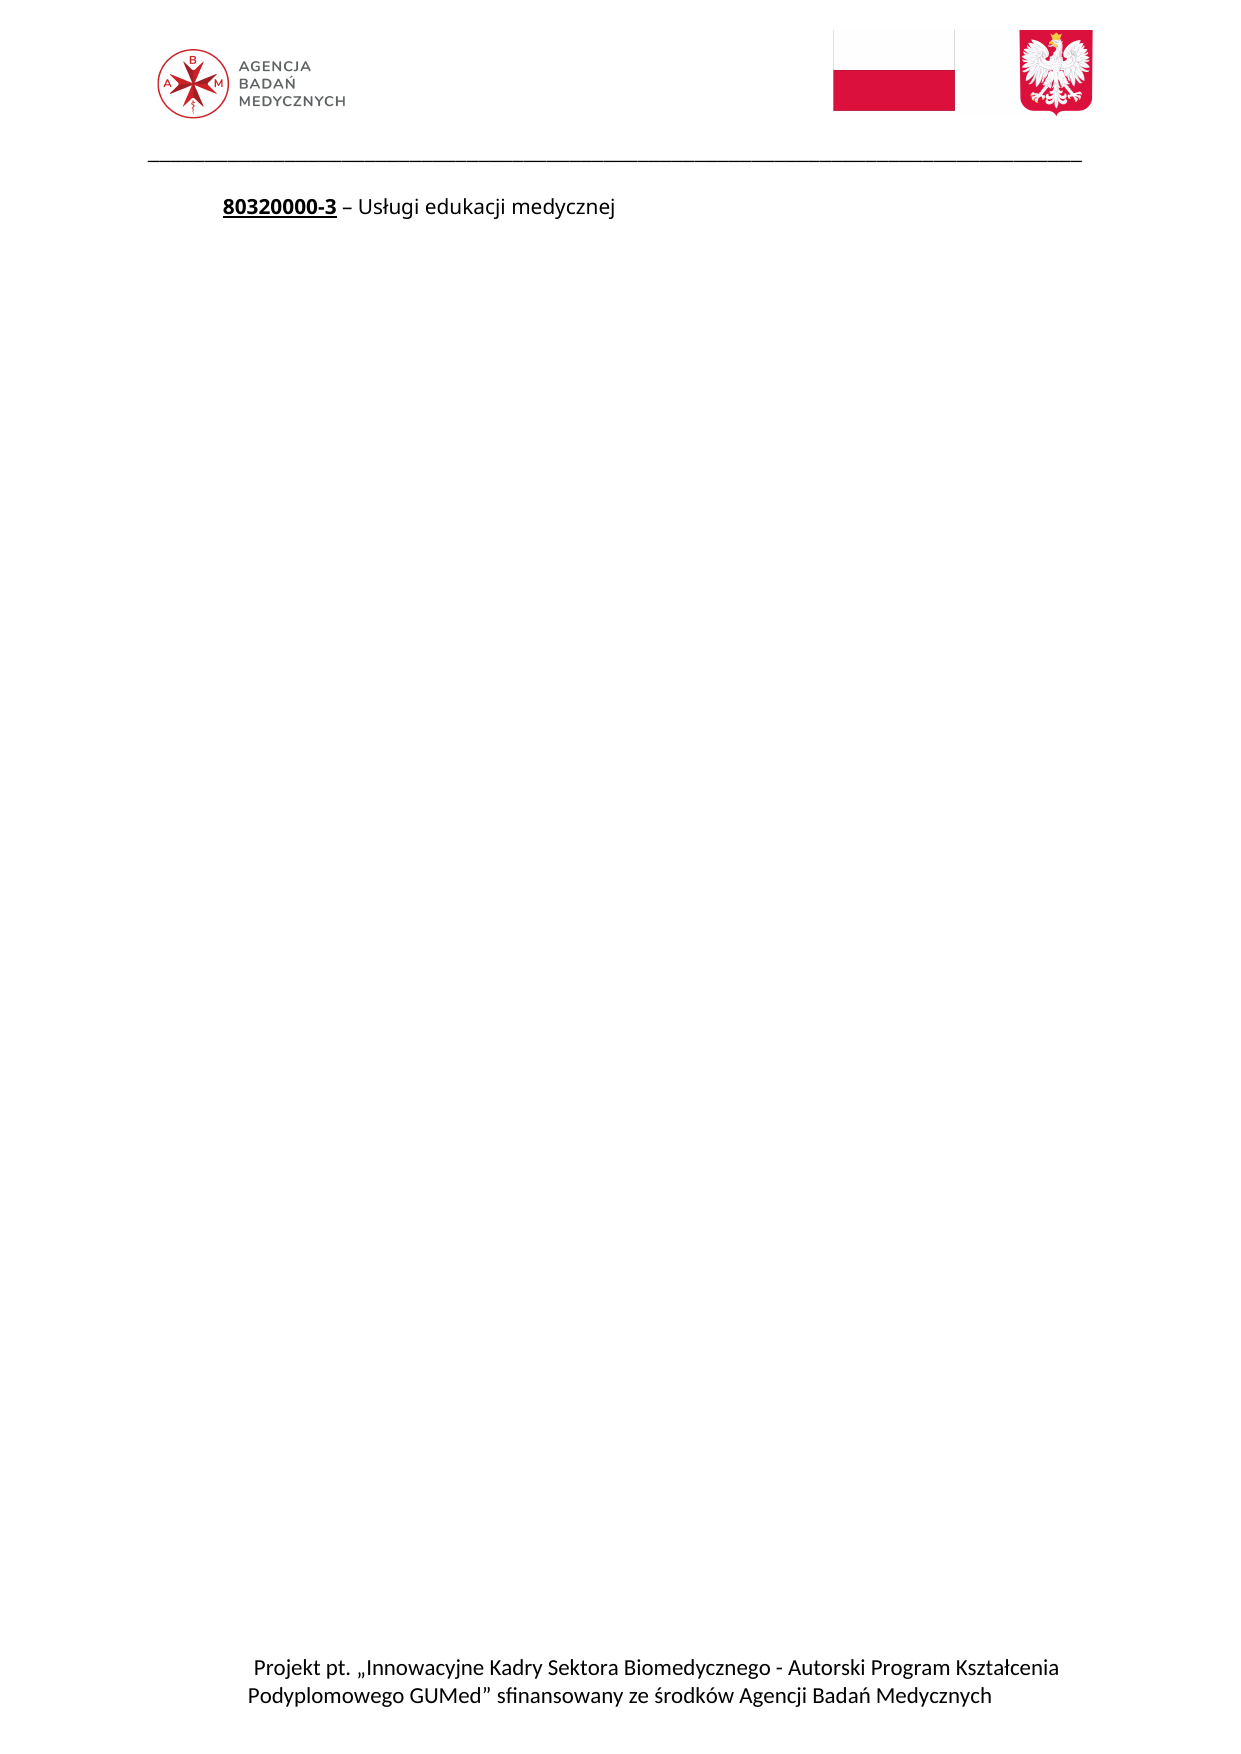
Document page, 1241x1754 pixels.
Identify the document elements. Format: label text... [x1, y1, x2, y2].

picture [147, 29, 353, 138]
list 80320000-3 – Usługi edukacji medycznej [223, 192, 1093, 220]
picture [833, 30, 1093, 116]
